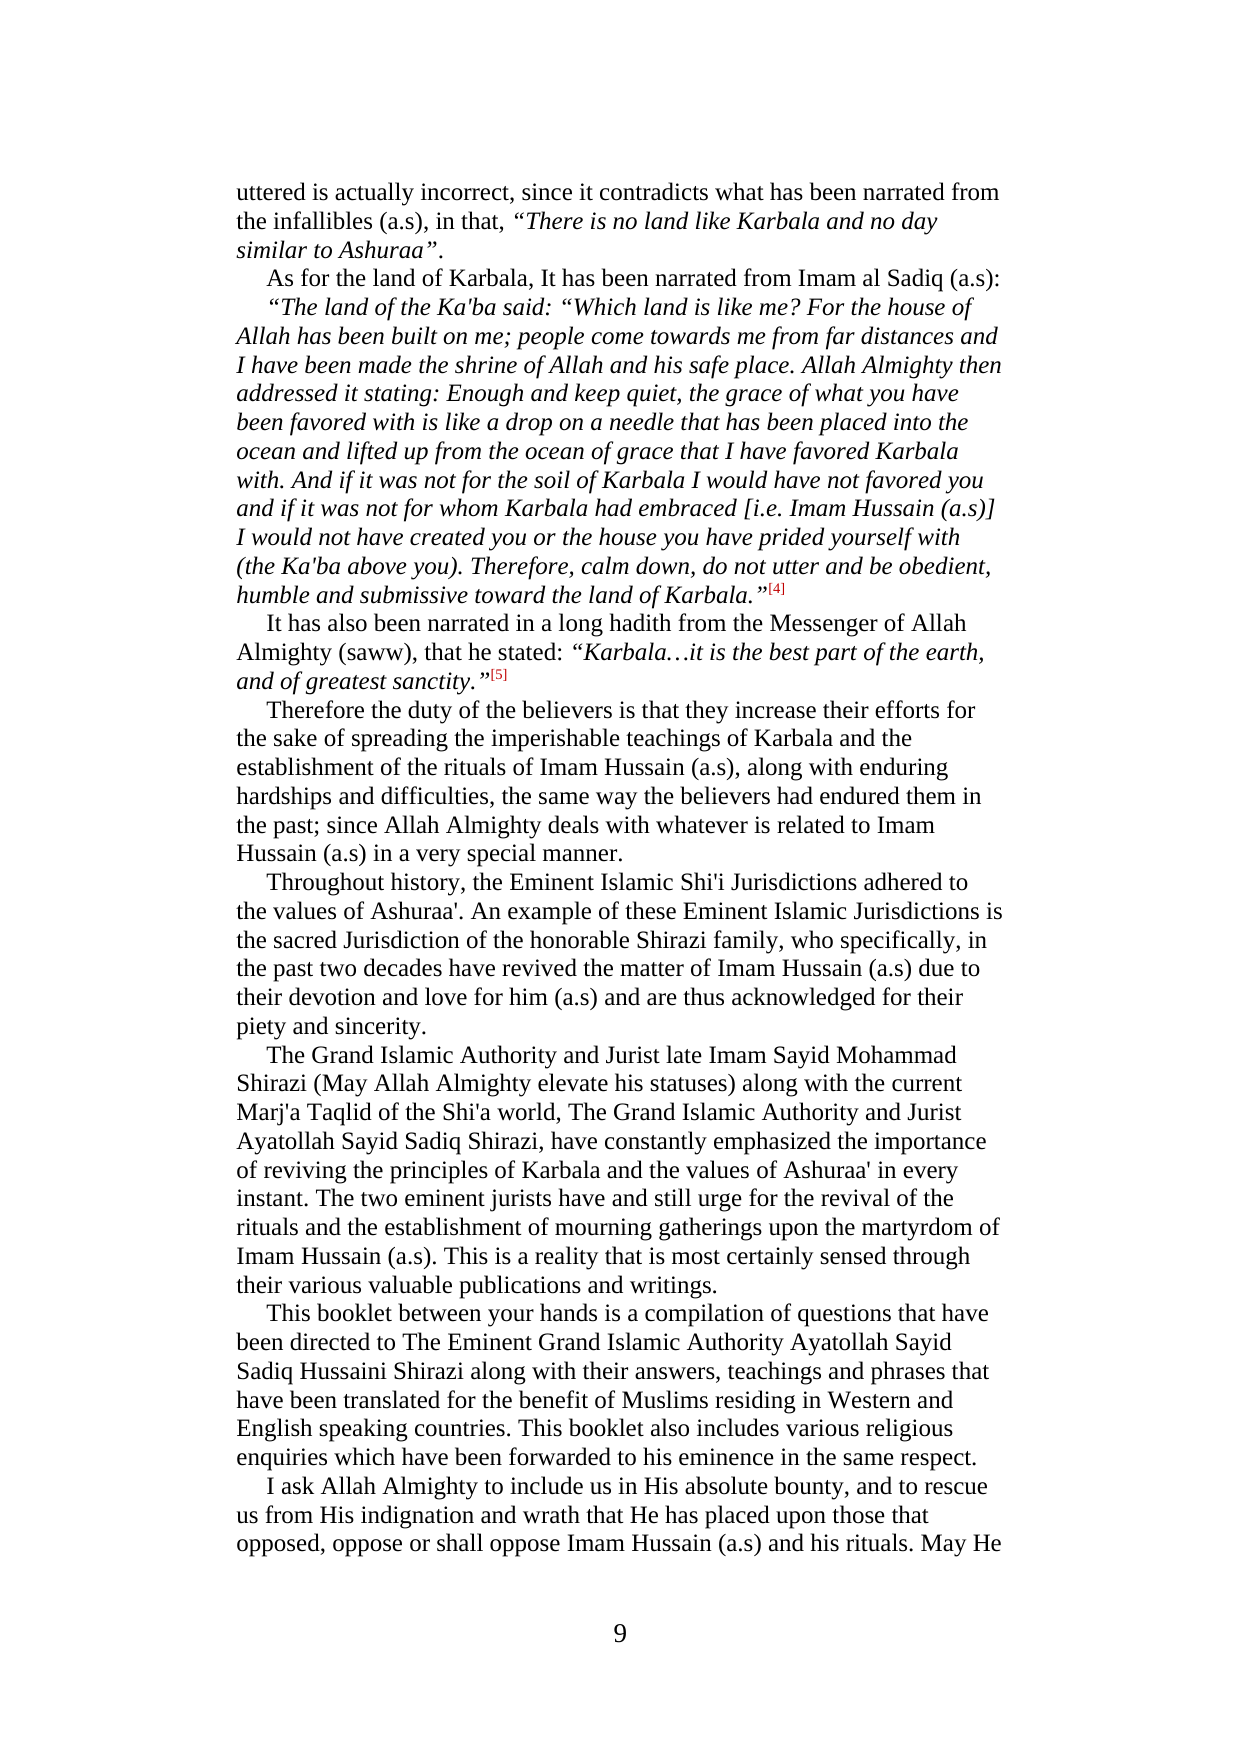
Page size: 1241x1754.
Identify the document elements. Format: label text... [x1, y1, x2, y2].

text Therefore the duty of the believers is that they increase their efforts for the sake of spreading the imperishable teachings of Karbala and the establishment of the rituals of Imam Hussain (a.s), along with enduring hardships and difficulties, the same way the believers had endured them in the past; since Allah Almighty deals with whatever is related to Imam Hussain (a.s) in a very special manner. [236, 695, 1004, 867]
text Throughout history, the Eminent Islamic Shi'i Jurisdictions adhered to the values of Ashuraa'. An example of these Eminent Islamic Jurisdictions is the sacred Jurisdiction of the honorable Shirazi family, who specifically, in the past two decades have revived the matter of Imam Hussain (a.s) due to their devotion and love for him (a.s) and are thus acknowledged for their piety and sincerity. [236, 867, 1004, 1040]
text As for the land of Karbala, It has been narrated from Imam al Sadiq (a.s): [236, 263, 1004, 292]
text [236, 177, 1004, 263]
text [236, 1471, 1004, 1557]
text It has also been narrated in a long hadith from the Messenger of Allah Almighty (saww), that he stated: “Karbala…it is the best part of the earth, and of greatest sanctity.”[5] [236, 608, 1004, 695]
text “The land of the Ka'ba said: “Which land is like me? For the house of Allah has been built on me; people come towards me from far distances and I have been made the shrine of Allah and his safe place. Allah Almighty then addressed it stating: Enough and keep quiet, the grace of what you have been favored with is like a drop on a needle that has been placed into the ocean and lifted up from the ocean of grace that I have favored Karbala with. And if it was not for the soil of Karbala I would have not favored you and if it was not for whom Karbala had embraced [i.e. Imam Hussain (a.s)] I would not have created you or the house you have prided yourself with (the Ka'ba above you). Therefore, calm down, do not utter and be obedient, humble and submissive toward the land of Karbala.”[4] [236, 292, 1004, 608]
text The Grand Islamic Authority and Jurist late Imam Sayid Mohammad Shirazi (May Allah Almighty elevate his statuses) along with the current Marj'a Taqlid of the Shi'a world, The Grand Islamic Authority and Jurist Ayatollah Sayid Sadiq Shirazi, have constantly emphasized the importance of reviving the principles of Karbala and the values of Ashuraa' in every instant. The two eminent jurists have and still urge for the revival of the rituals and the establishment of mourning gatherings upon the martyrdom of Imam Hussain (a.s). This is a reality that is most certainly sensed through their various valuable publications and writings. [236, 1040, 1004, 1298]
text This booklet between your hands is a compilation of questions that have been directed to The Eminent Grand Islamic Authority Ayatollah Sayid Sadiq Hussaini Shirazi along with their answers, teachings and phrases that have been translated for the benefit of Muslims residing in Western and English speaking countries. This booklet also includes various religious enquiries which have been forwarded to his eminence in the same respect. [236, 1298, 1004, 1471]
